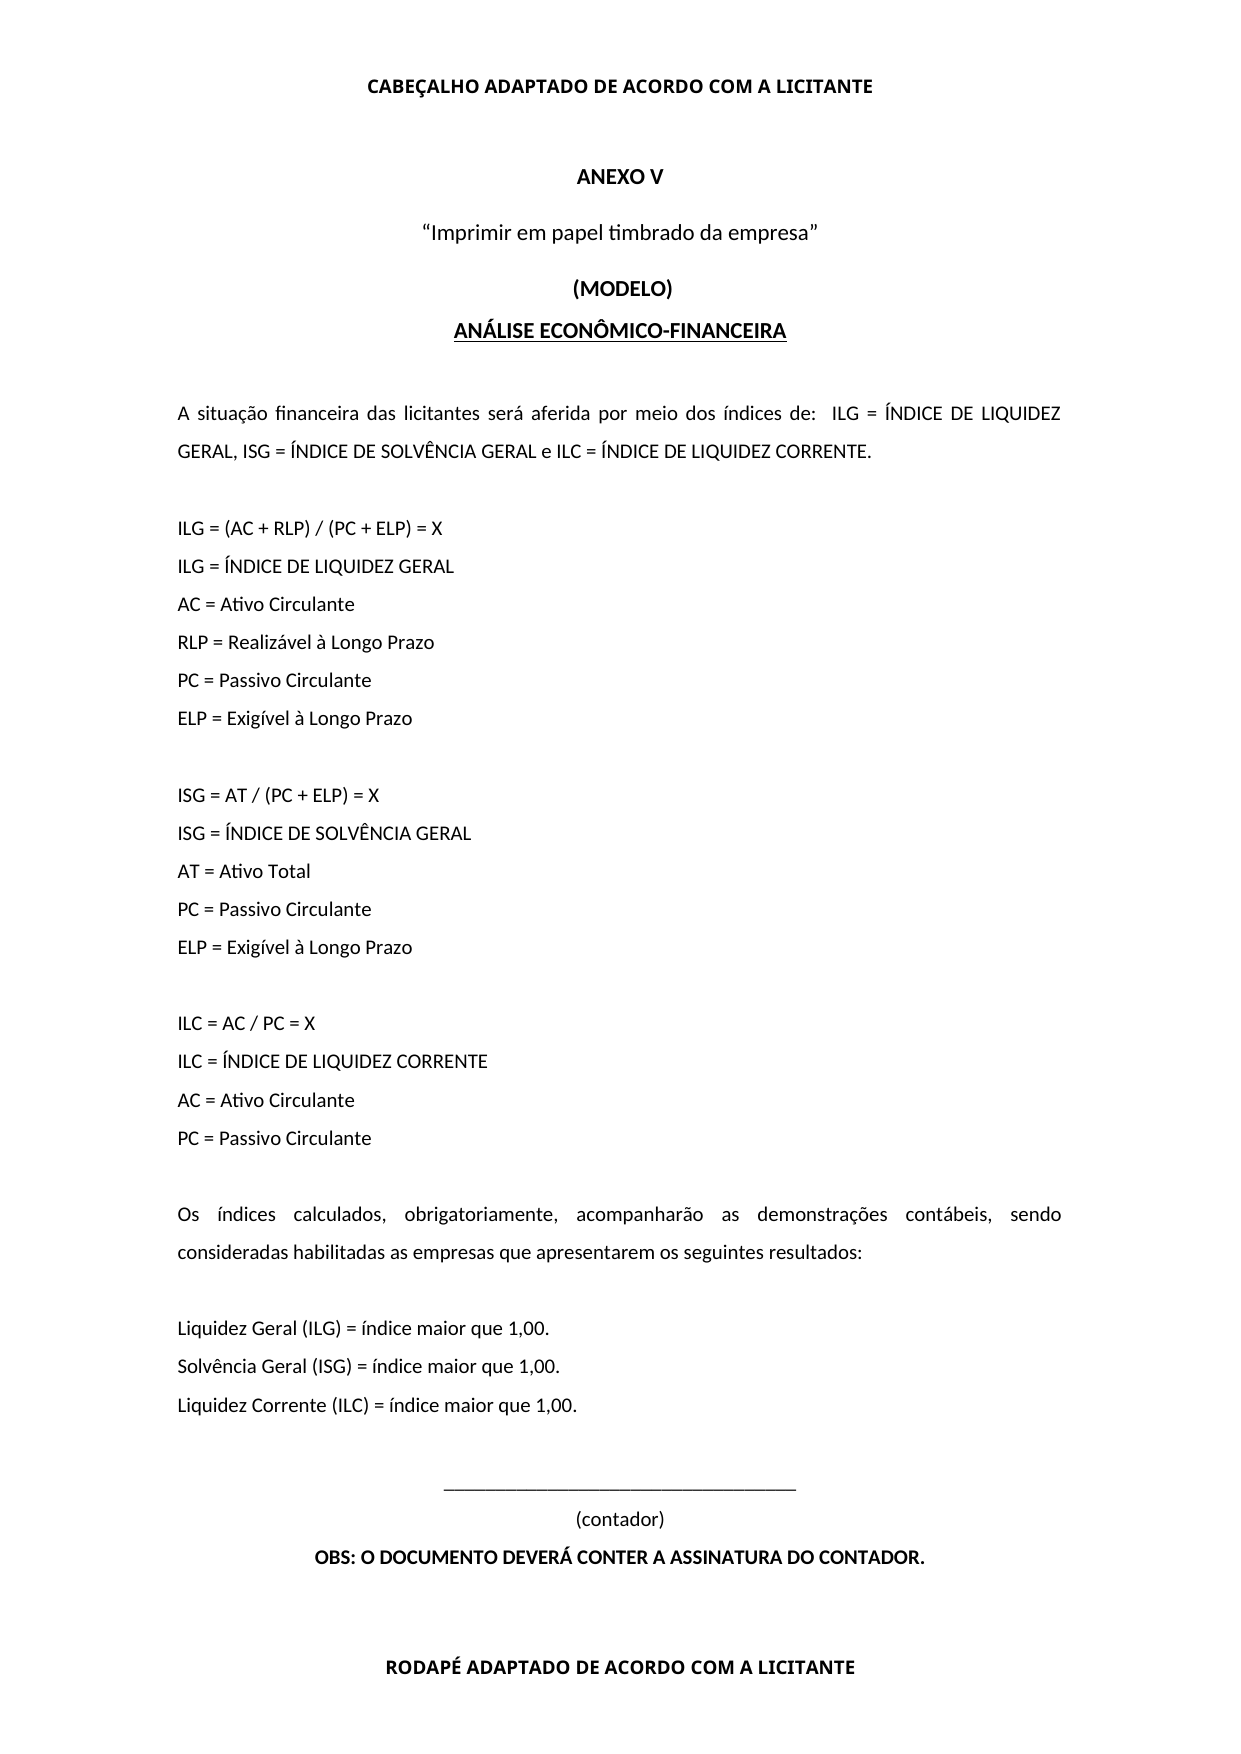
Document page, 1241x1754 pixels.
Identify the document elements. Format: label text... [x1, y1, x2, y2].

text Solvência Geral (ISG) = índice maior que 1,00. [177, 1354, 1063, 1379]
text ISG = AT / (PC + ELP) = X [177, 782, 1063, 807]
text Liquidez Geral (ILG) = índice maior que 1,00. [177, 1316, 1063, 1341]
text AC = Ativo Circulante [177, 591, 1063, 617]
text ANÁLISE ECONÔMICO-FINANCEIRA [177, 317, 1063, 344]
text PC = Passivo Circulante [177, 667, 1063, 693]
text (contador) [177, 1506, 1063, 1532]
text ILG = (AC + RLP) / (PC + ELP) = X [177, 515, 1063, 540]
text (MODELO) [177, 274, 1063, 303]
text ANEXO V [177, 162, 1063, 191]
text AC = Ativo Circulante [177, 1087, 1063, 1112]
text “Imprimir em papel timbrado da empresa” [177, 218, 1063, 247]
text ELP = Exigível à Longo Prazo [177, 706, 1063, 731]
text ISG = ÍNDICE DE SOLVÊNCIA GERAL [177, 820, 1063, 845]
text ILG = ÍNDICE DE LIQUIDEZ GERAL [177, 553, 1063, 578]
text ELP = Exigível à Longo Prazo [177, 934, 1063, 960]
text Liquidez Corrente (ILC) = índice maior que 1,00. [177, 1392, 1063, 1417]
text Os índices calculados, obrigatoriamente, acompanharão as demonstrações contábeis, sendo consideradas habilitadas as empresas que apresentarem os seguintes resultados: [177, 1201, 1063, 1265]
text A situação financeira das licitantes será aferida por meio dos índices de: ILG = ÍNDICE DE LIQUIDEZ GERAL, ISG = ÍNDICE DE SOLVÊNCIA GERAL e ILC = ÍNDICE DE LIQUIDEZ CORRENTE. [177, 401, 1063, 464]
text AT = Ativo Total [177, 858, 1063, 883]
text RLP = Realizável à Longo Prazo [177, 629, 1063, 655]
text ILC = ÍNDICE DE LIQUIDEZ CORRENTE [177, 1049, 1063, 1074]
text ILC = AC / PC = X [177, 1011, 1063, 1036]
text PC = Passivo Circulante [177, 1125, 1063, 1150]
text PC = Passivo Circulante [177, 896, 1063, 922]
text __________________________________ [177, 1468, 1063, 1493]
text OBS: O DOCUMENTO DEVERÁ CONTER A ASSINATURA DO CONTADOR. [177, 1544, 1063, 1570]
